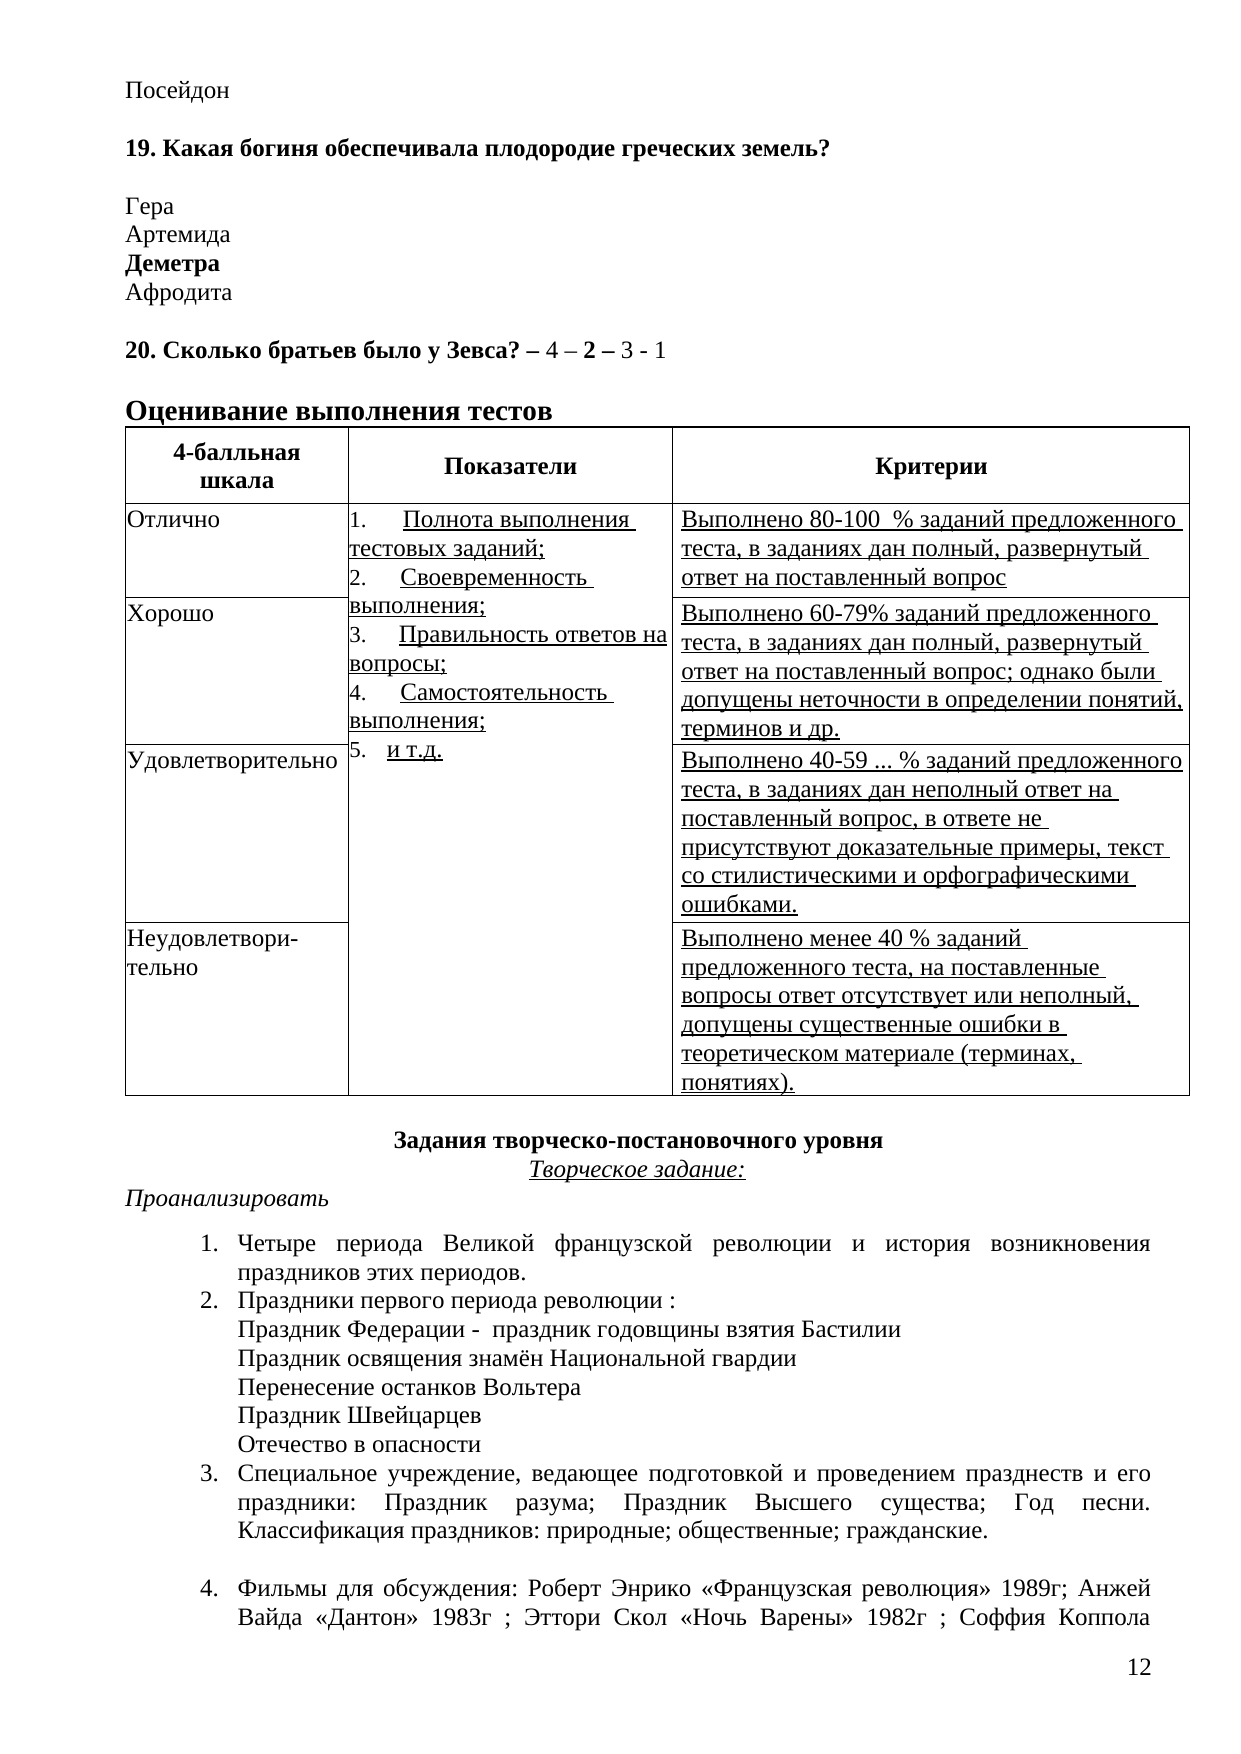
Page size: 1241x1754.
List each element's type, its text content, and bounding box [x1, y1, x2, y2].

table_cell Удовлетворительно [126, 745, 348, 922]
table_cell Выполнено 40-59 ... % заданий предложенного теста, в заданиях дан неполный ответ на поставленный вопрос, в ответе не присутствуют доказательные примеры, текст со стилистическими и орфографическими ошибками. [673, 745, 1189, 922]
table_cell Хорошо [126, 598, 348, 744]
text Афродита [125, 277, 1152, 306]
table_cell Неудовлетворительно [126, 923, 348, 1095]
list Четыре периода Великой французской революции и история возникновения праздников этих периодов. [200, 1228, 1152, 1286]
text Задания творческо-постановочного уровня [125, 1125, 1152, 1154]
text 19. Какая богиня обеспечивала плодородие греческих земель? [125, 133, 1152, 162]
table_cell Выполнено 80-100 % заданий предложенного теста, в заданиях дан полный, развернутый ответ на поставленный вопрос [673, 504, 1189, 597]
text Проанализировать [125, 1183, 1152, 1211]
text Оценивание выполнения тестов [125, 393, 1152, 426]
list Перенесение останков Вольтера [237, 1372, 1152, 1401]
list Праздник Швейцарцев [237, 1401, 1152, 1429]
table_cell Выполнено 60-79% заданий предложенного теста, в заданиях дан полный, развернутый ответ на поставленный вопрос; однако были допущены неточности в определении понятий, терминов и др. [673, 598, 1189, 744]
text Творческое задание: [125, 1154, 1152, 1183]
text Посейдон [125, 75, 1152, 104]
table_cell Выполнено менее 40 % заданий предложенного теста, на поставленные вопросы ответ отсутствует или неполный, допущены существенные ошибки в теоретическом материале (терминах, понятиях). [795, 923, 1189, 1095]
list Специальное учреждение, ведающее подготовкой и проведением празднеств и его праздники: Праздник разума; Праздник Высшего существа; Год песни. Классификация праздников: природные; общественные; гражданские. [200, 1458, 1152, 1544]
text Гера [125, 191, 1152, 219]
text Деметра [125, 248, 1152, 277]
text Артемида [125, 219, 1152, 248]
list Праздники первого периода революции : [200, 1286, 1152, 1314]
list Праздник освящения знамён Национальной гвардии [237, 1343, 1152, 1372]
text 20. Сколько братьев было у Зевса? – 4 – 2 – 3 - 1 [125, 335, 1152, 364]
table_header Критерии [673, 428, 1189, 503]
table_header Показатели [349, 428, 672, 503]
list Праздник Федерации - праздник годовщины взятия Бастилии [237, 1314, 1152, 1343]
table_cell Отлично [126, 504, 348, 597]
list Отечество в опасности [237, 1429, 1152, 1458]
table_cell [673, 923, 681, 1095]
table_header 4-балльная шкала [126, 428, 348, 503]
table_cell Полнота выполнения тестовых заданий; Своевременность выполнения; Правильность ответов на вопросы; Самостоятельность выполнения; и т.д. [349, 504, 672, 1095]
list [200, 1573, 1152, 1631]
